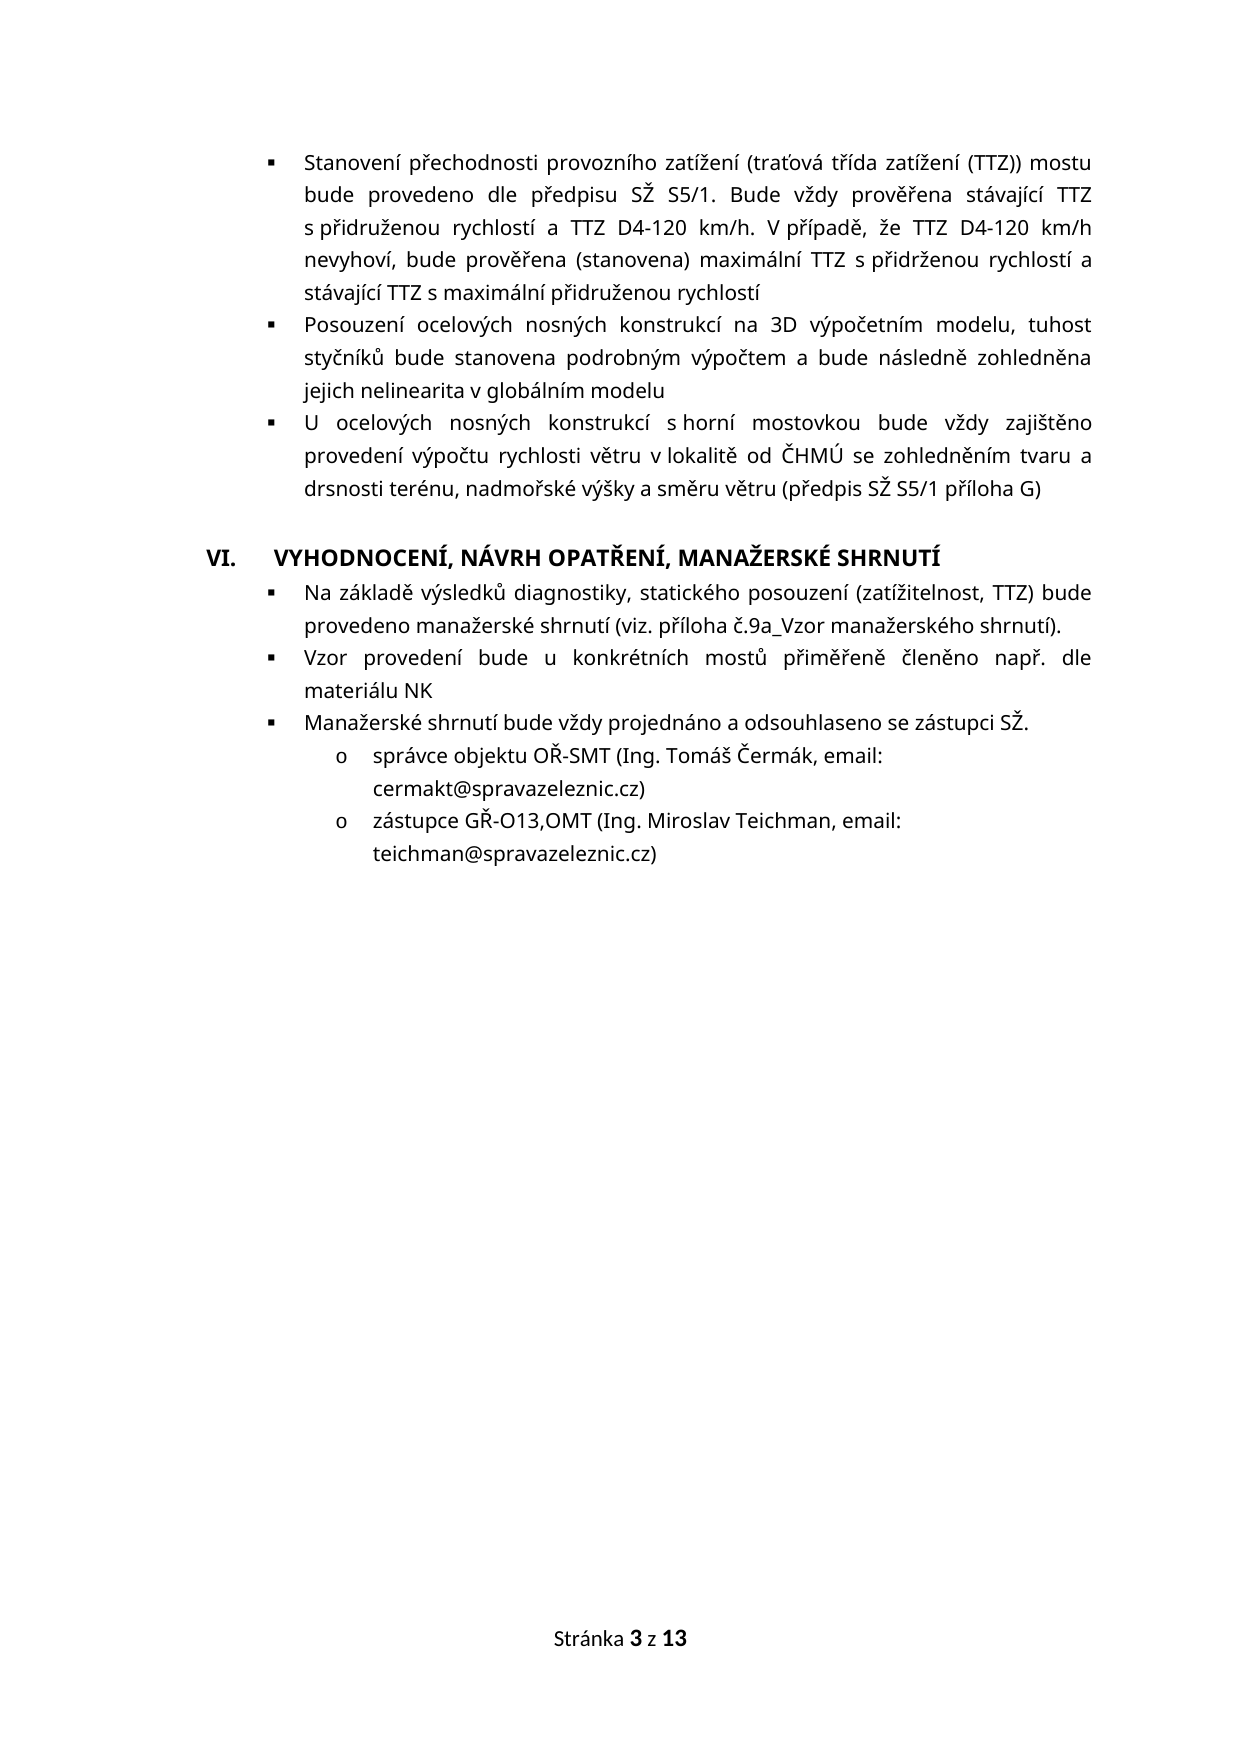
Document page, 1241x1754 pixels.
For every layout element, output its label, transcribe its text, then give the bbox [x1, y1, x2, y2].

list Manažerské shrnutí bude vždy projednáno a odsouhlaseno se zástupci SŽ. [266, 708, 1093, 737]
list VYHODNOCENÍ, NÁVRH OPATŘENÍ, MANAŽERSKÉ SHRNUTÍ [236, 542, 1093, 573]
list Posouzení ocelových nosných konstrukcí na 3D výpočetním modelu, tuhost styčníků bude stanovena podrobným výpočtem a bude následně zohledněna jejich nelinearita v globálním modelu [266, 311, 1093, 404]
list U ocelových nosných konstrukcí s horní mostovkou bude vždy zajištěno provedení výpočtu rychlosti větru v lokalitě od ČHMÚ se zohledněním tvaru a drsnosti terénu, nadmořské výšky a směru větru (předpis SŽ S5/1 příloha G) [266, 408, 1093, 502]
list správce objektu OŘ-SMT (Ing. Tomáš Čermák, email: cermakt@spravazeleznic.cz) [335, 741, 1093, 802]
list Stanovení přechodnosti provozního zatížení (traťová třída zatížení (TTZ)) mostu bude provedeno dle předpisu SŽ S5/1. Bude vždy prověřena stávající TTZ s přidruženou rychlostí a TTZ D4-120 km/h. V případě, že TTZ D4-120 km/h nevyhoví, bude prověřena (stanovena) maximální TTZ s přidrženou rychlostí a stávající TTZ s maximální přidruženou rychlostí [266, 148, 1093, 306]
list Na základě výsledků diagnostiky, statického posouzení (zatížitelnost, TTZ) bude provedeno manažerské shrnutí (viz. příloha č.9a_Vzor manažerského shrnutí). [266, 578, 1093, 639]
list Vzor provedení bude u konkrétních mostů přiměřeně členěno např. dle materiálu NK [266, 643, 1093, 704]
list zástupce GŘ-O13,OMT (Ing. Miroslav Teichman, email: teichman@spravazeleznic.cz) [335, 806, 1093, 868]
